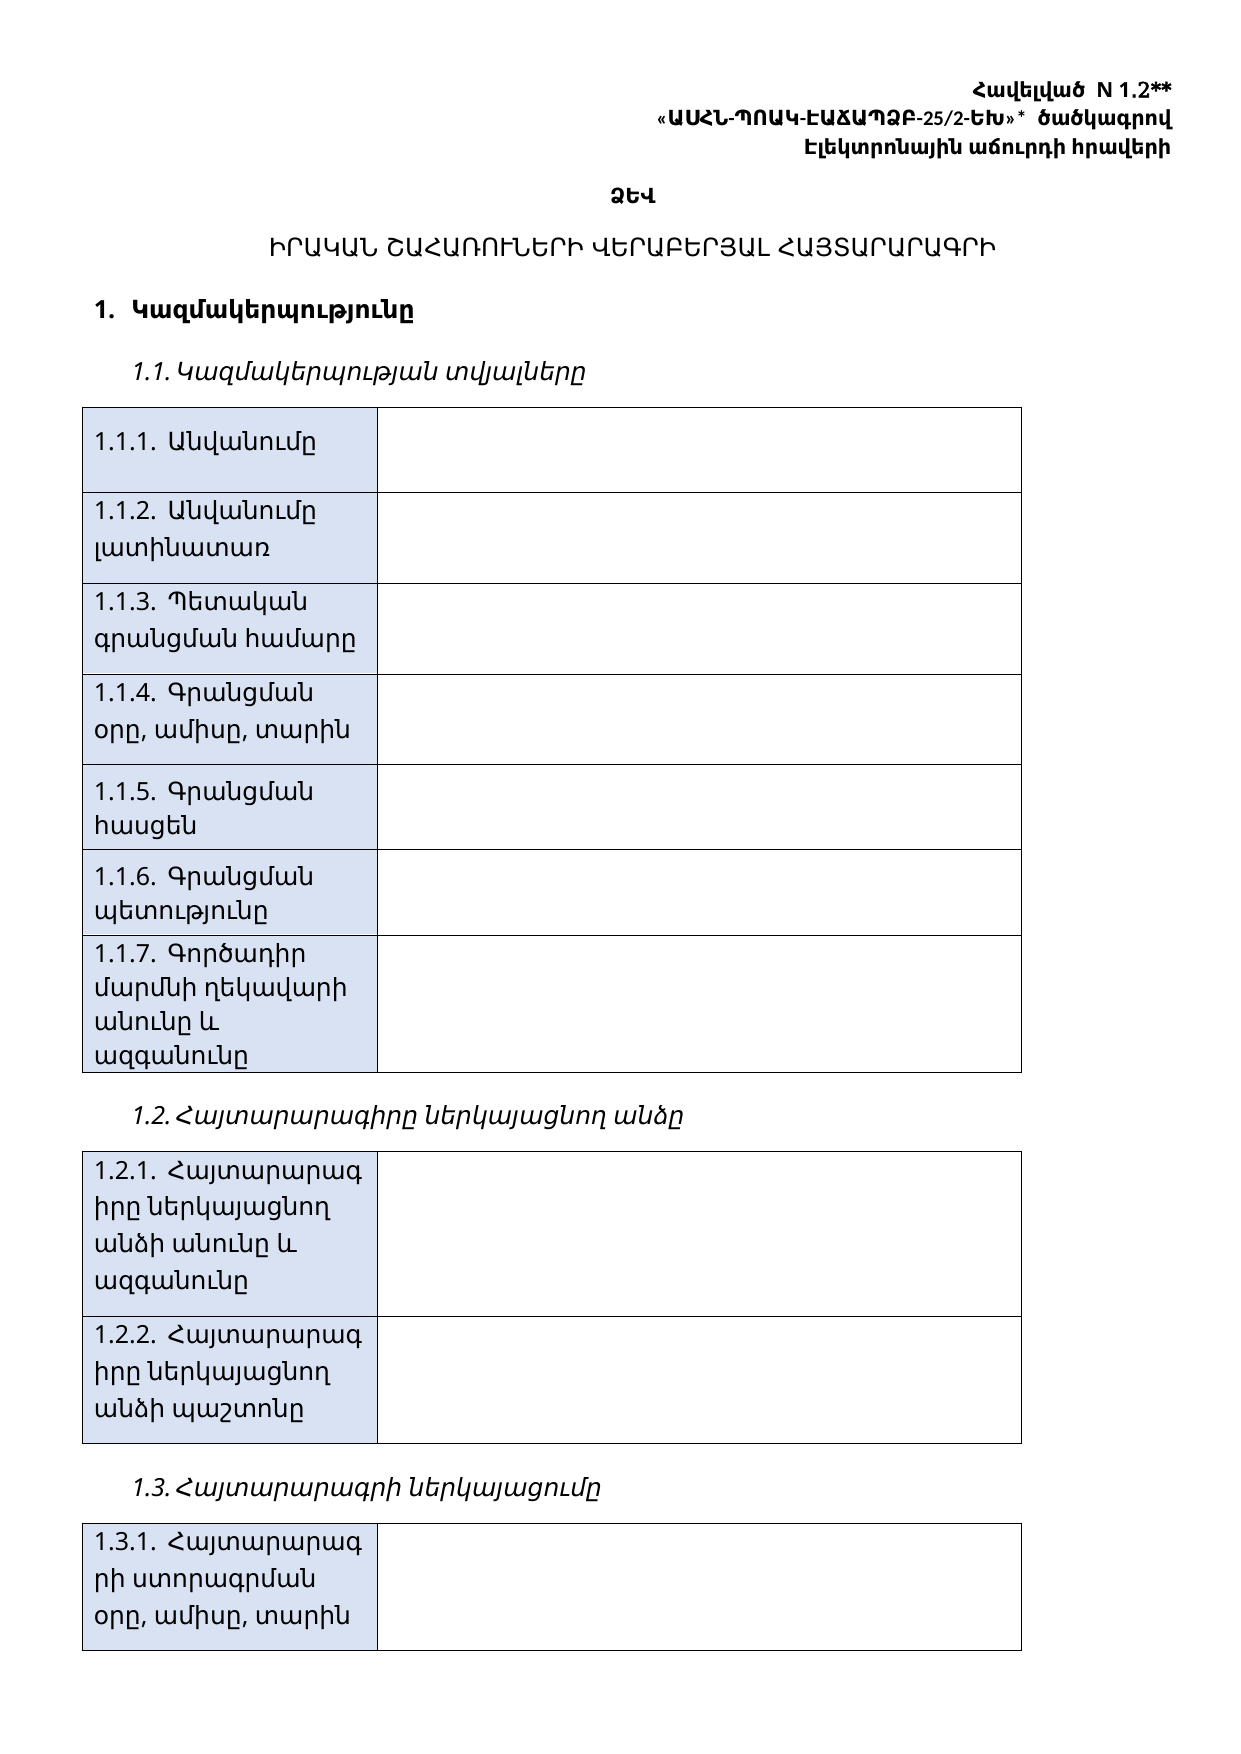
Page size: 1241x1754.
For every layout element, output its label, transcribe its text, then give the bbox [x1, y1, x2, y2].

table_cell [378, 584, 1021, 673]
text ԻՐԱԿԱՆ ՇԱՀԱՌՈՒՆԵՐԻ ՎԵՐԱԲԵՐՅԱԼ ՀԱՅՏԱՐԱՐԱԳՐԻ [94, 233, 1171, 262]
text Էլեկտրոնային աճուրդի հրավերի [94, 132, 1171, 160]
table_header [378, 408, 1021, 492]
list Կազմակերպությունը [94, 291, 1171, 326]
table_cell [378, 850, 1021, 934]
table_header Հայտարարագրի ստորագրման օրը, ամիսը, տարին [83, 1524, 377, 1650]
table_cell [378, 675, 1021, 764]
table_cell Գործադիր մարմնի ղեկավարի անունը և ազգանունը [83, 936, 377, 1072]
text Հավելված N 1․2** [94, 75, 1171, 103]
table_header Անվանումը [83, 408, 377, 492]
table_cell [378, 936, 1021, 1072]
table_cell [378, 493, 1021, 583]
list Կազմակերպության տվյալները [131, 353, 1171, 387]
text «ԱՍՀՆ-ՊՈԱԿ-ԷԱՃԱՊՁԲ-25/2-ԵԽ»* ծածկագրով [94, 103, 1171, 132]
text ՁԵՎ [94, 184, 1171, 209]
table_cell [378, 1317, 1021, 1443]
list Հայտարարագիրը ներկայացնող անձը [131, 1098, 1171, 1132]
table_cell [378, 765, 1021, 849]
table_cell Գրանցման պետությունը [83, 850, 377, 934]
list Հայտարարագրի ներկայացումը [131, 1469, 1171, 1503]
table_cell Պետական գրանցման համարը [83, 584, 377, 673]
table_header Հայտարարագիրը ներկայացնող անձի անունը և ազգանունը [83, 1152, 377, 1316]
table_cell Գրանցման հասցեն [83, 765, 377, 849]
table_cell Հայտարարագիրը ներկայացնող անձի պաշտոնը [83, 1317, 377, 1443]
table_header [378, 1152, 1021, 1316]
table_cell Անվանումը լատինատառ [83, 493, 377, 583]
table_header [378, 1524, 1021, 1650]
table_cell Գրանցման օրը, ամիսը, տարին [83, 675, 377, 764]
